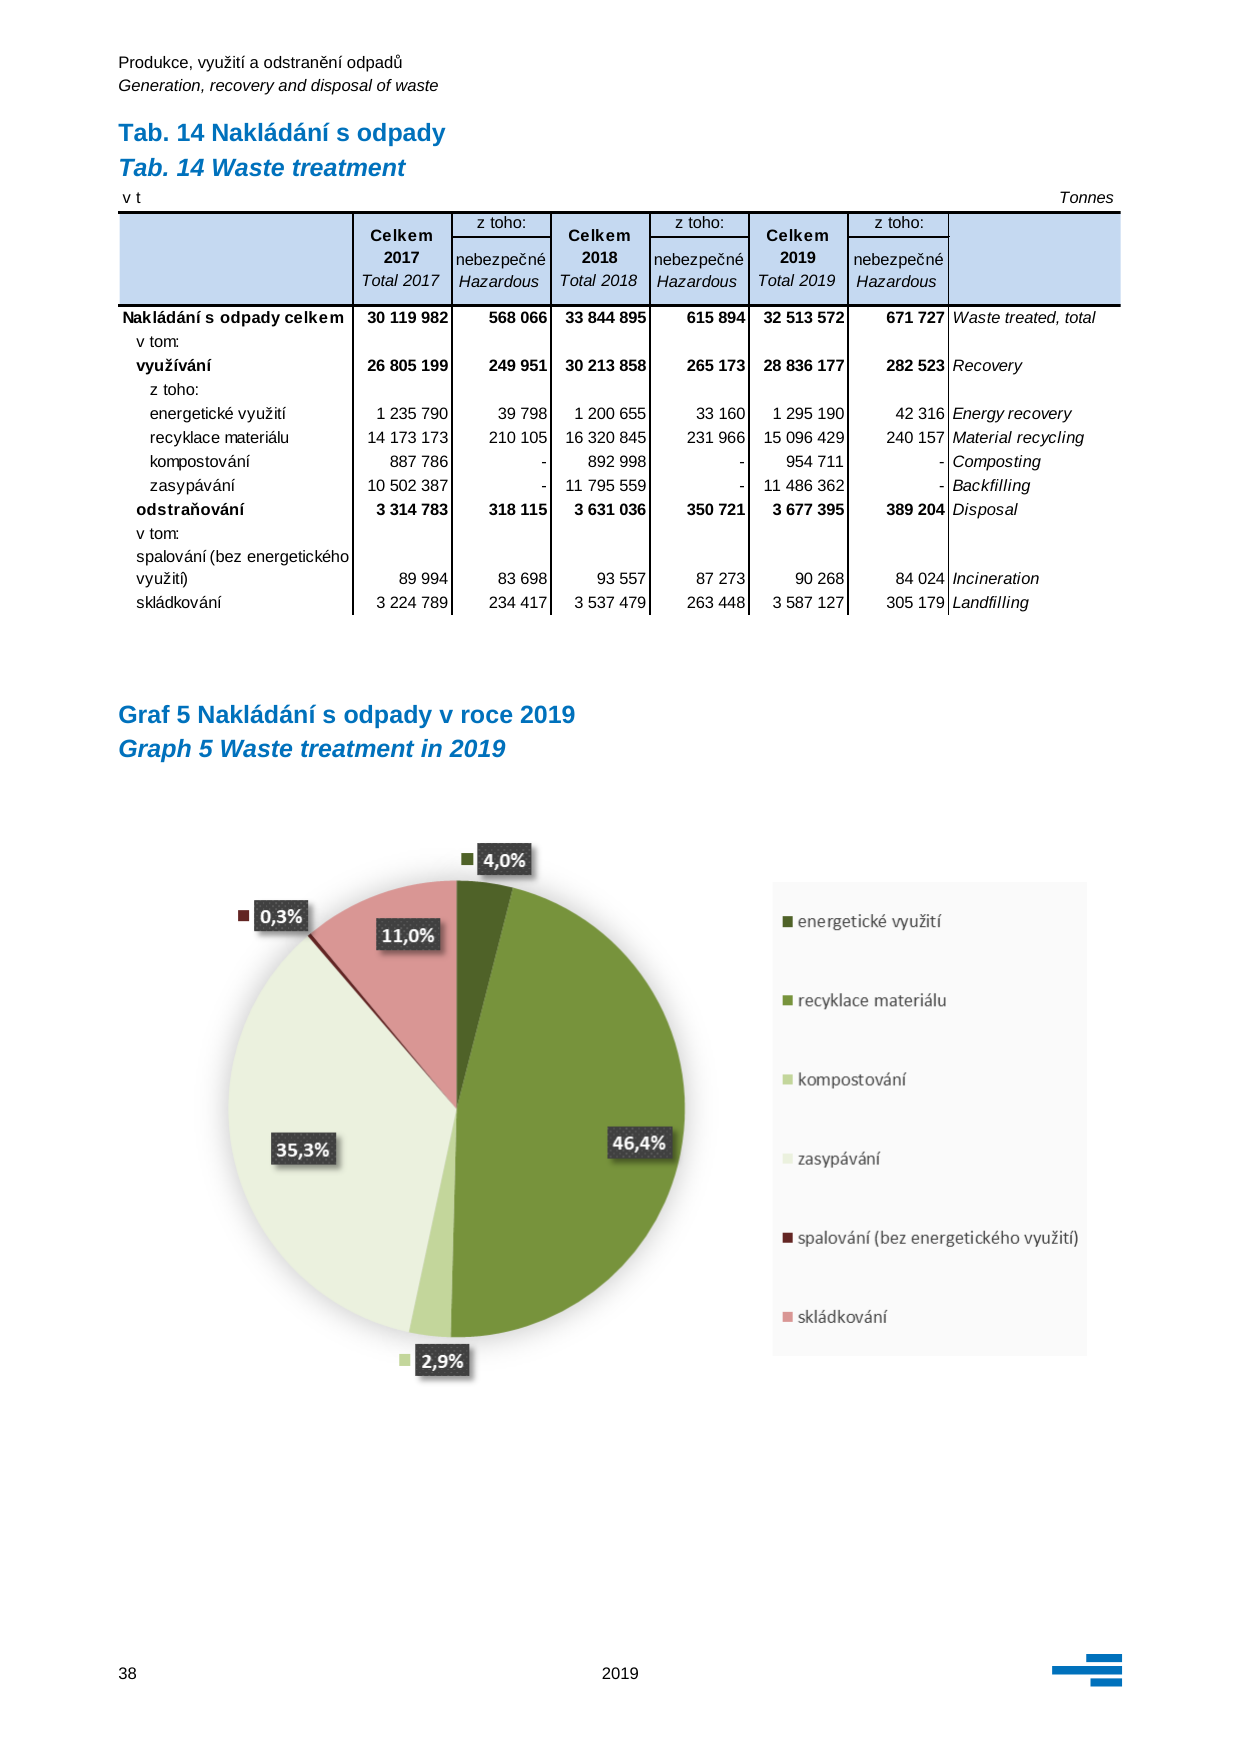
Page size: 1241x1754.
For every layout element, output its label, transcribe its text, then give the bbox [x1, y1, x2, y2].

picture [1051, 1653, 1123, 1687]
text Graph 5 Waste treatment in 2019 [118, 734, 1122, 763]
subtitle Tab. 14 Nakládání s odpady [118, 118, 1122, 147]
picture [142, 822, 1098, 1396]
text Tab. 14 Waste treatment [118, 153, 1122, 181]
subtitle Graf 5 Nakládání s odpady v roce 2019 [118, 700, 1122, 728]
